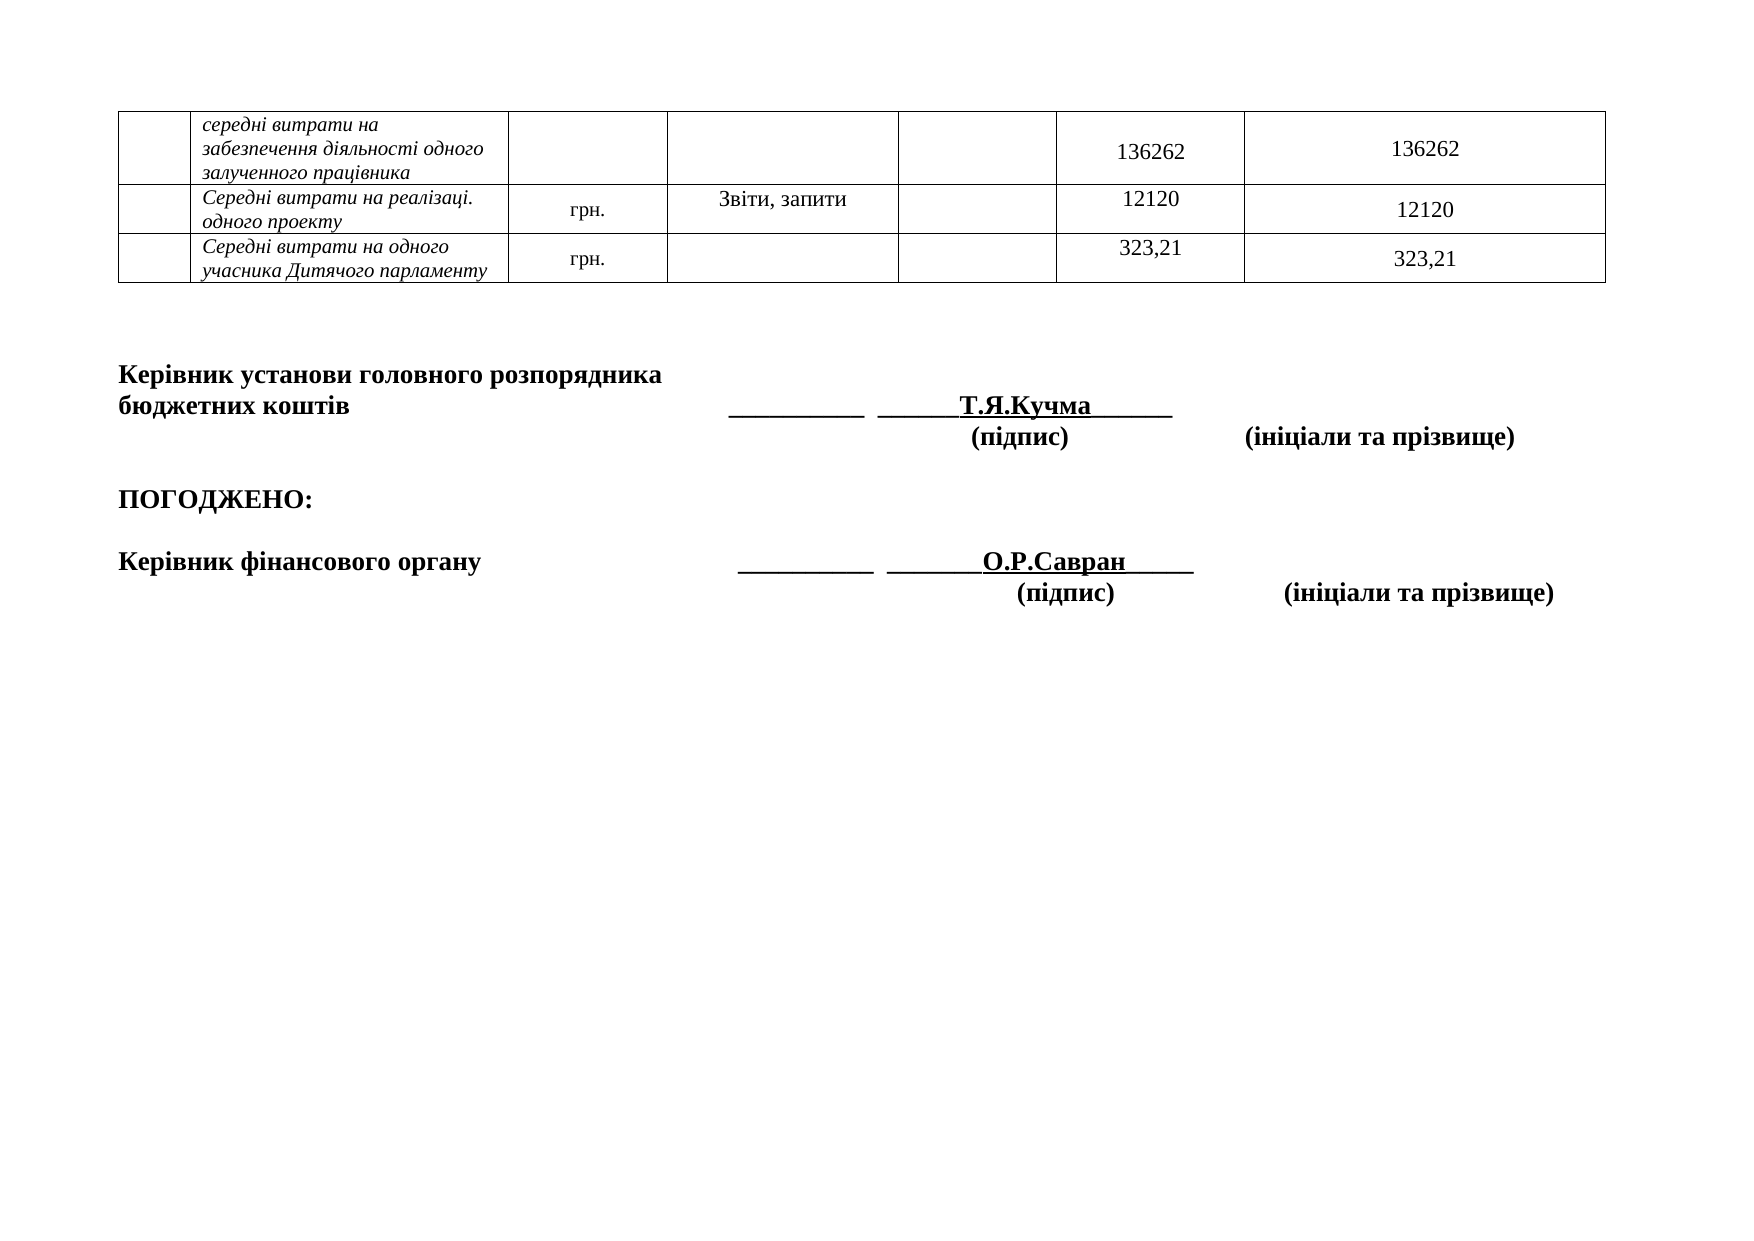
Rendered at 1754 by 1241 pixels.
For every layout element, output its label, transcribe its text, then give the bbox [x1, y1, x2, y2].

table_cell Середні витрати на одного учасника Дитячого парламенту [191, 234, 508, 282]
table_cell [668, 112, 898, 184]
table_cell 136262 [1057, 112, 1244, 184]
table_cell грн. [509, 234, 667, 282]
table_cell [899, 185, 1056, 233]
text ПОГОДЖЕНО: [118, 483, 1636, 514]
table_cell 136262 [1245, 112, 1605, 184]
table_cell [668, 234, 898, 282]
table_cell [119, 185, 190, 233]
text Керівник установи головного розпорядника бюджетних коштів __________ ______Т.Я.Кучма______ (підпис) (ініціали та прізвище) [118, 358, 1636, 452]
table_cell 323,21 [1245, 234, 1605, 282]
table_cell Середні витрати на реалізаці. одного проекту [191, 185, 508, 233]
table_cell [899, 112, 1056, 184]
table_cell [899, 234, 1056, 282]
table_cell грн. [509, 185, 667, 233]
table_cell Звіти, запити [668, 185, 898, 233]
table_cell 12120 [1057, 185, 1244, 233]
table_cell 323,21 [1057, 234, 1244, 282]
text Керівник фінансового органу __________ _______О.Р.Савран_____ (підпис) (ініціали та прізвище) [118, 545, 1636, 607]
table_cell [119, 234, 190, 282]
table_cell 12120 [1245, 185, 1605, 233]
table_cell [119, 112, 190, 184]
table_cell середні витрати на забезпечення діяльності одного залученного працівника [191, 112, 508, 184]
table_cell [509, 112, 667, 184]
